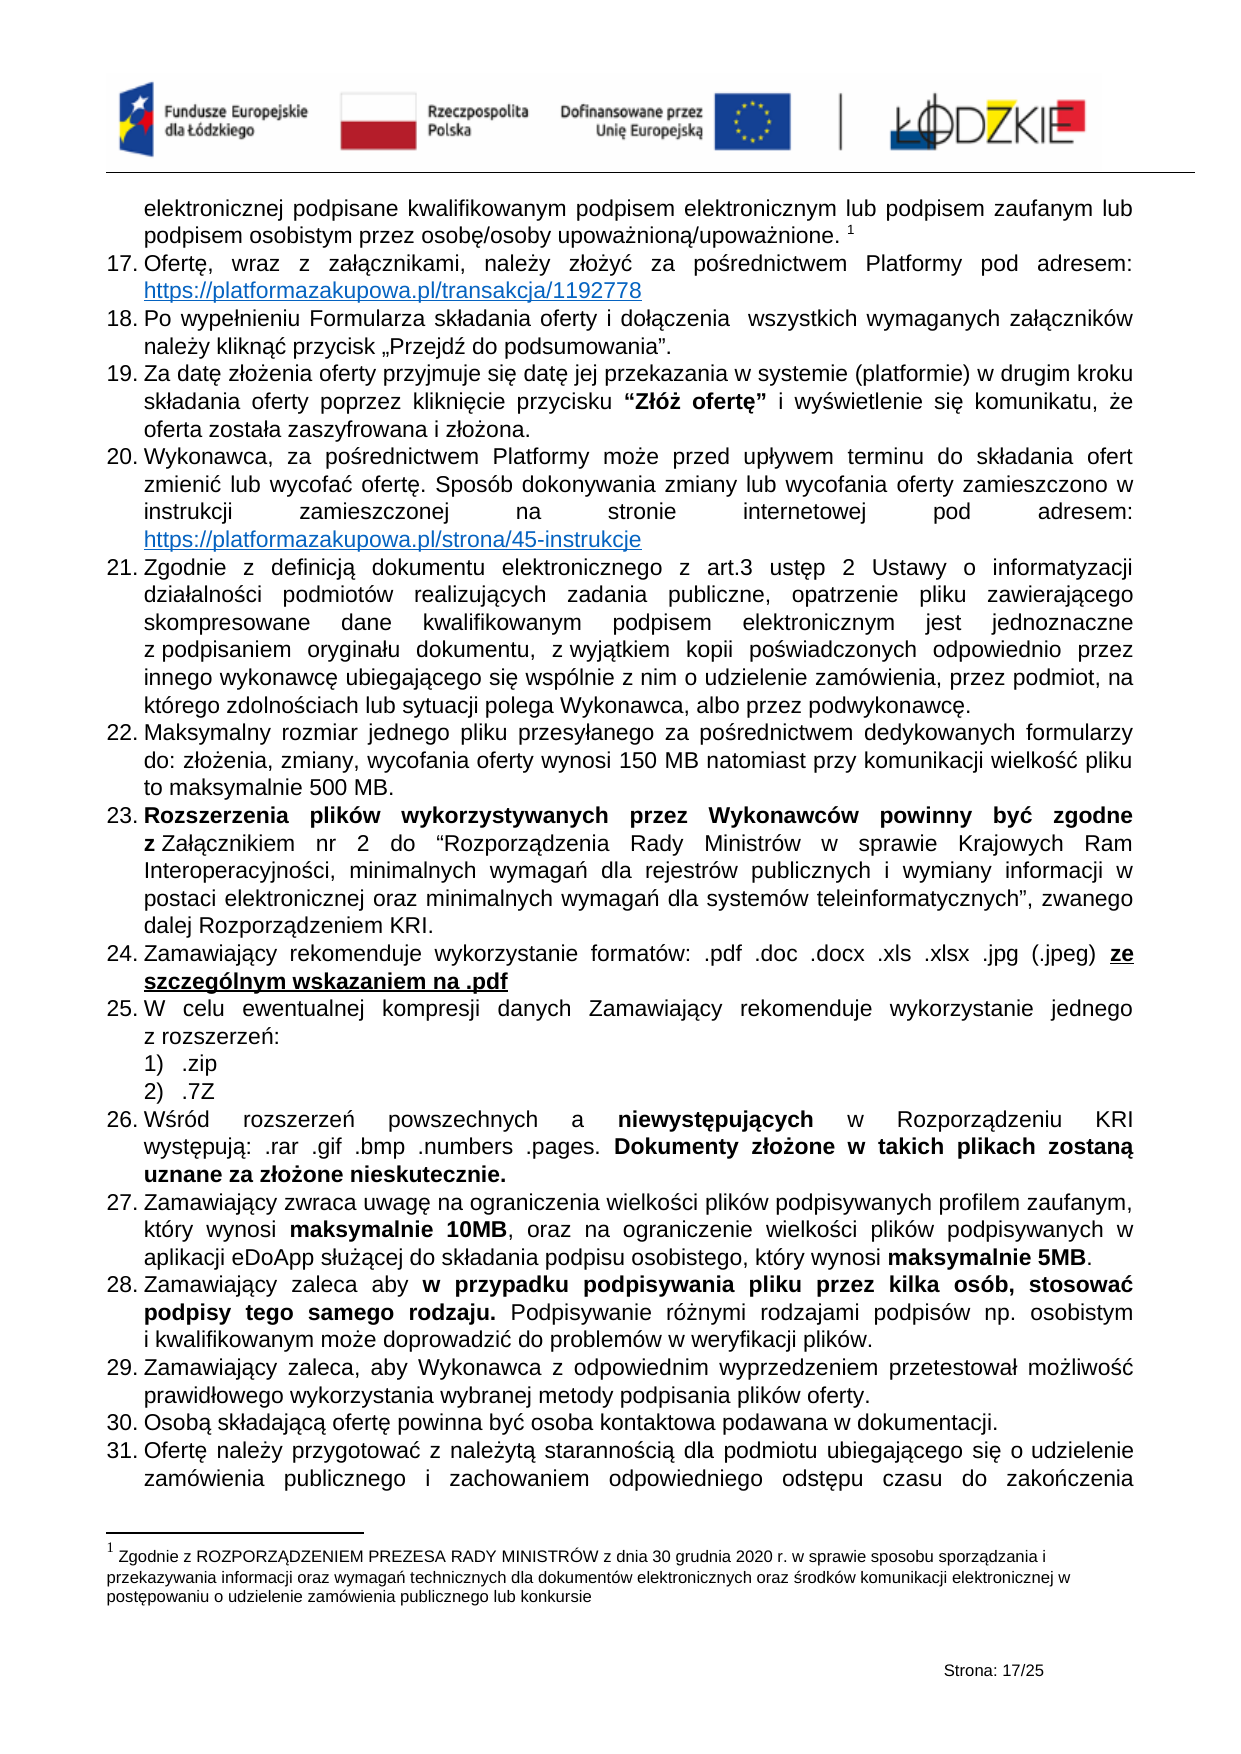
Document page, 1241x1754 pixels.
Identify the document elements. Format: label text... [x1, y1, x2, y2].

list Za datę złożenia oferty przyjmuje się datę jej przekazania w systemie (platformie) w drugim kroku składania oferty poprzez kliknięcie przycisku “Złóż ofertę” i wyświetlenie się komunikatu, że oferta została zaszyfrowana i złożona. [106, 360, 1134, 442]
list Maksymalny rozmiar jednego pliku przesyłanego za pośrednictwem dedykowanych formularzy do: złożenia, zmiany, wycofania oferty wynosi 150 MB natomiast przy komunikacji wielkość pliku to maksymalnie 500 MB. [106, 719, 1134, 801]
list Zamawiający zaleca aby w przypadku podpisywania pliku przez kilka osób, stosować podpisy tego samego rodzaju. Podpisywanie różnymi rodzajami podpisów np. osobistym i kwalifikowanym może doprowadzić do problemów w weryfikacji plików. [106, 1271, 1134, 1353]
picture [106, 73, 1102, 171]
list Rozszerzenia plików wykorzystywanych przez Wykonawców powinny być zgodne z Załącznikiem nr 2 do “Rozporządzenia Rady Ministrów w sprawie Krajowych Ram Interoperacyjności, minimalnych wymagań dla rejestrów publicznych i wymiany informacji w postaci elektronicznej oraz minimalnych wymagań dla systemów teleinformatycznych”, zwanego dalej Rozporządzeniem KRI. [106, 802, 1134, 939]
list Wśród rozszerzeń powszechnych a niewystępujących w Rozporządzeniu KRI występują: .rar .gif .bmp .numbers .pages. Dokumenty złożone w takich plikach zostaną uznane za złożone nieskutecznie. [106, 1106, 1134, 1187]
list Ofertę, wraz z załącznikami, należy złożyć za pośrednictwem Platformy pod adresem: https://platformazakupowa.pl/transakcja/1192778 [106, 250, 1134, 304]
list Osobą składającą ofertę powinna być osoba kontaktowa podawana w dokumentacji. [106, 1409, 1134, 1436]
list Zamawiający zwraca uwagę na ograniczenia wielkości plików podpisywanych profilem zaufanym, który wynosi maksymalnie 10MB, oraz na ograniczenie wielkości plików podpisywanych w aplikacji eDoApp służącej do składania podpisu osobistego, który wynosi maksymalnie 5MB. [106, 1188, 1134, 1270]
list .7Z [143, 1078, 1134, 1104]
list Zamawiający zaleca, aby Wykonawca z odpowiednim wyprzedzeniem przetestował możliwość prawidłowego wykorzystania wybranej metody podpisania plików oferty. [106, 1354, 1134, 1408]
list Wykonawca, za pośrednictwem Platformy może przed upływem terminu do składania ofert zmienić lub wycofać ofertę. Sposób dokonywania zmiany lub wycofania oferty zamieszczono w instrukcji zamieszczonej na stronie internetowej pod adresem: https://platformazakupowa.pl/strona/45-instrukcje [106, 443, 1134, 552]
list W celu ewentualnej kompresji danych Zamawiający rekomenduje wykorzystanie jednego z rozszerzeń: [106, 995, 1134, 1049]
list Zgodnie z definicją dokumentu elektronicznego z art.3 ustęp 2 Ustawy o informatyzacji działalności podmiotów realizujących zadania publiczne, opatrzenie pliku zawierającego skompresowane dane kwalifikowanym podpisem elektronicznym jest jednoznaczne z podpisaniem oryginału dokumentu, z wyjątkiem kopii poświadczonych odpowiednio przez innego wykonawcę ubiegającego się wspólnie z nim o udzielenie zamówienia, przez podmiot, na którego zdolnościach lub sytuacji polega Wykonawca, albo przez podwykonawcę. [106, 553, 1134, 718]
list Po wypełnieniu Formularza składania oferty i dołączenia wszystkich wymaganych załączników należy kliknąć przycisk „Przejdź do podsumowania”. [106, 305, 1134, 359]
list Zamawiający rekomenduje wykorzystanie formatów: .pdf .doc .docx .xls .xlsx .jpg (.jpeg) ze szczególnym wskazaniem na .pdf [106, 940, 1134, 994]
list .zip [143, 1050, 1134, 1077]
